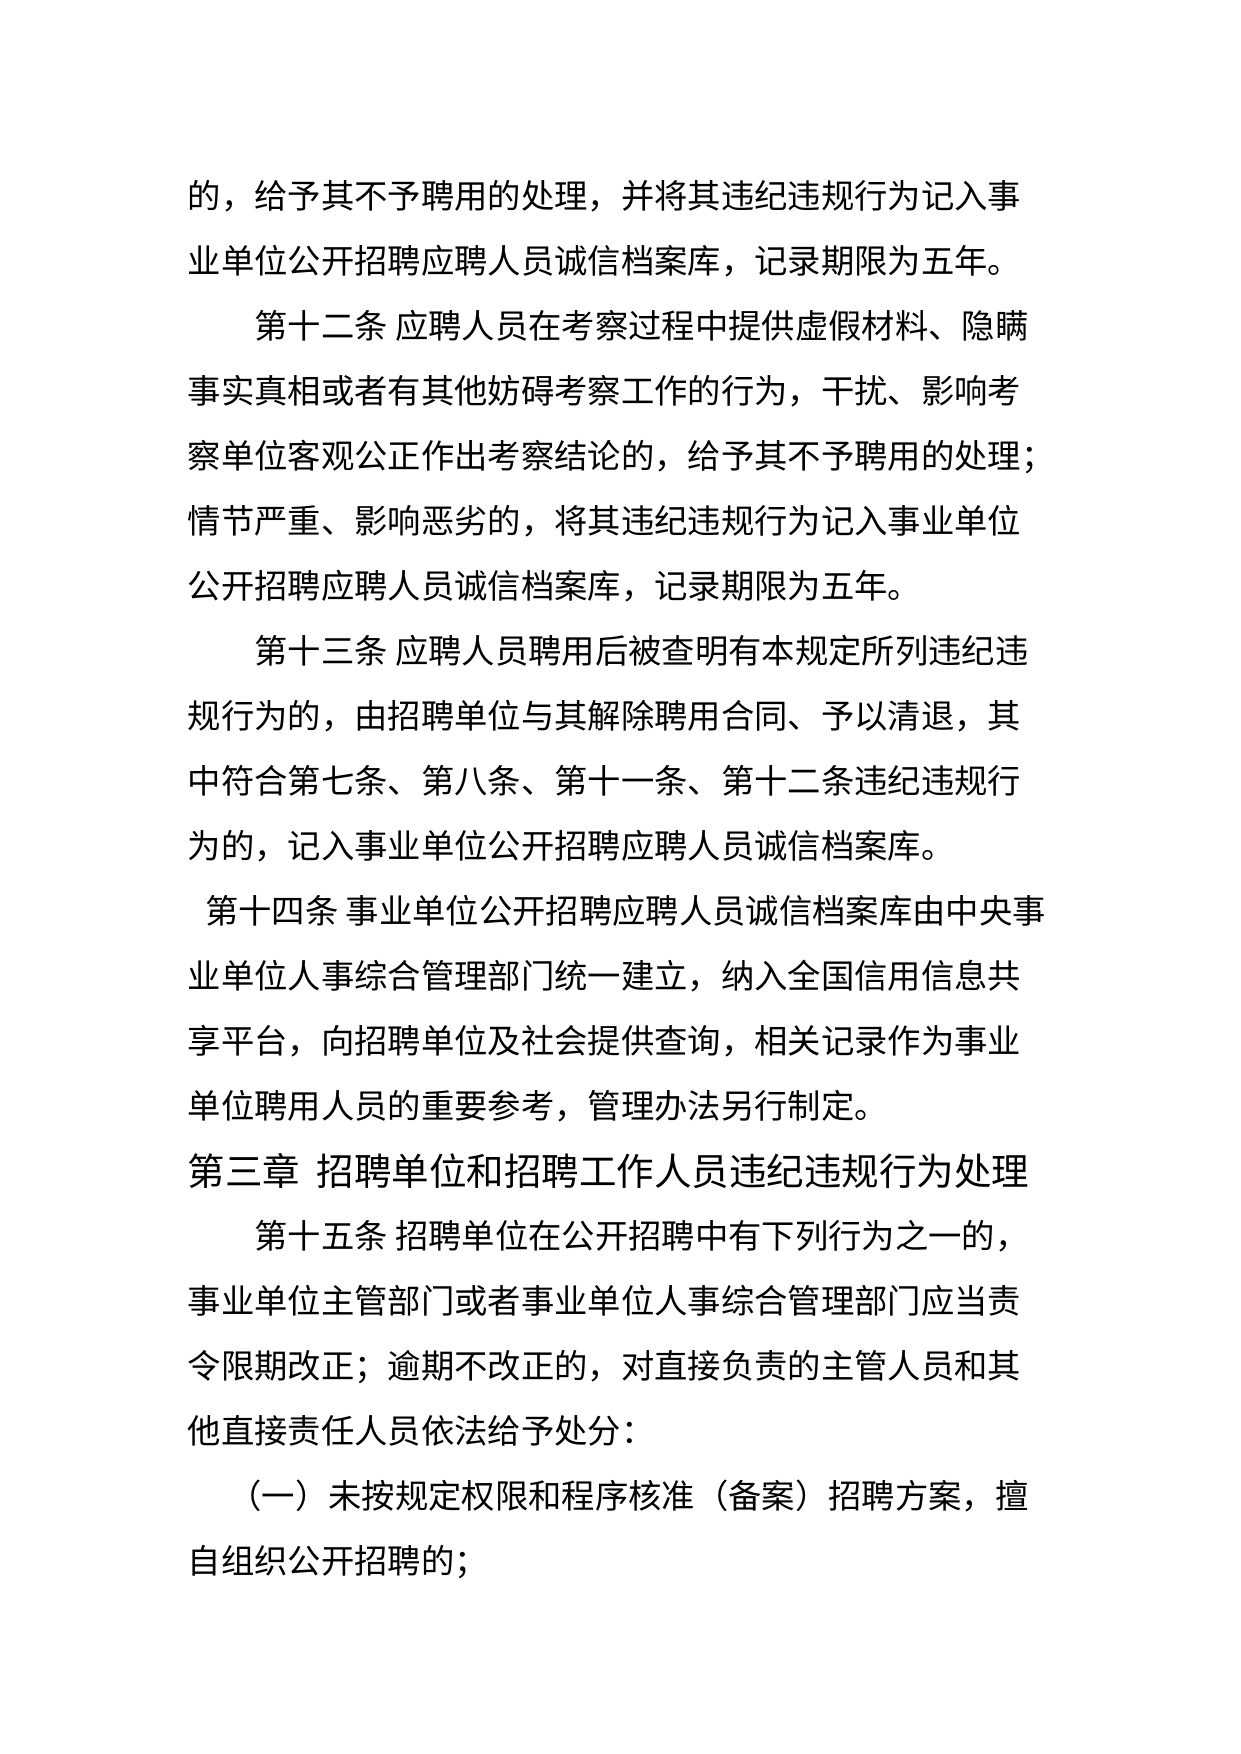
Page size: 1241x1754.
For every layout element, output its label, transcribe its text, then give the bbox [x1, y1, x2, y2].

text 第三章 招聘单位和招聘工作人员违纪违规行为处理 [187, 1137, 1053, 1202]
text 第十三条 应聘人员聘用后被查明有本规定所列违纪违规行为的，由招聘单位与其解除聘用合同、予以清退，其中符合第七条、第八条、第十一条、第十二条违纪违规行为的，记入事业单位公开招聘应聘人员诚信档案库。 [187, 617, 1053, 877]
text （一）未按规定权限和程序核准（备案）招聘方案，擅自组织公开招聘的； [187, 1462, 1053, 1592]
text 第十四条 事业单位公开招聘应聘人员诚信档案库由中央事业单位人事综合管理部门统一建立，纳入全国信用信息共享平台，向招聘单位及社会提供查询，相关记录作为事业单位聘用人员的重要参考，管理办法另行制定。 [187, 877, 1053, 1137]
text 第十五条 招聘单位在公开招聘中有下列行为之一的，事业单位主管部门或者事业单位人事综合管理部门应当责令限期改正；逾期不改正的，对直接负责的主管人员和其他直接责任人员依法给予处分： [187, 1202, 1053, 1462]
text 第十二条 应聘人员在考察过程中提供虚假材料、隐瞒事实真相或者有其他妨碍考察工作的行为，干扰、影响考察单位客观公正作出考察结论的，给予其不予聘用的处理；情节严重、影响恶劣的，将其违纪违规行为记入事业单位公开招聘应聘人员诚信档案库，记录期限为五年。 [187, 292, 1053, 617]
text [187, 162, 1053, 292]
